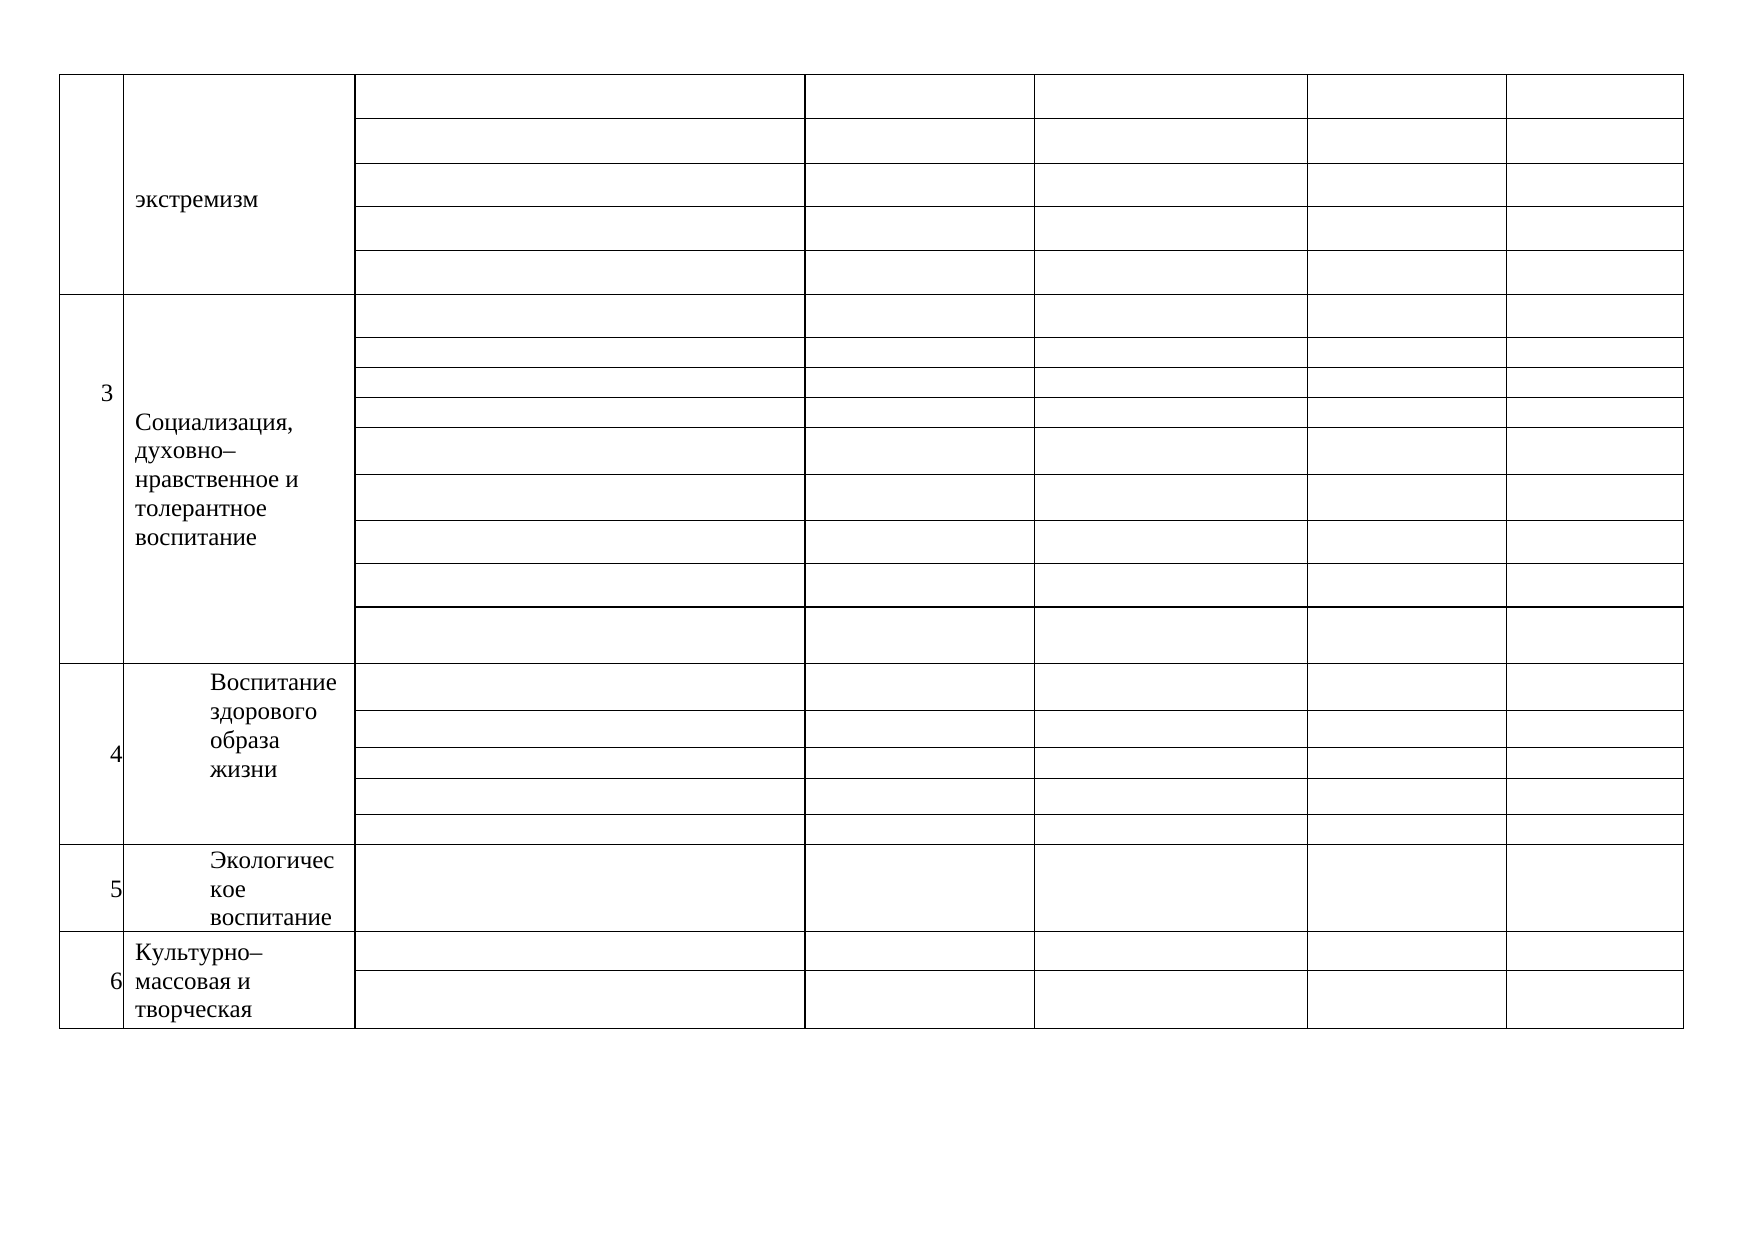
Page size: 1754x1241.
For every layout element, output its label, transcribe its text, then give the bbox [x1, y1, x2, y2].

table_cell [806, 664, 1034, 709]
table_cell Социализация, духовно–нравственное и толерантное воспитание [124, 295, 354, 663]
table_cell [1507, 368, 1683, 397]
table_cell [1035, 779, 1307, 814]
table_cell Экологическое воспитание [124, 845, 354, 931]
table_cell 6 [60, 932, 123, 1028]
table_cell [1308, 251, 1506, 293]
table_cell [1507, 815, 1683, 844]
table_cell [1308, 428, 1506, 473]
table_cell [356, 338, 804, 367]
table_cell [356, 971, 804, 1028]
table_cell [806, 711, 1034, 747]
table_cell [356, 428, 804, 473]
table_cell [806, 119, 1034, 163]
table_cell [806, 932, 1034, 970]
table_cell [1507, 398, 1683, 427]
table_cell [806, 164, 1034, 206]
table_cell [806, 815, 1034, 844]
table_cell [1308, 711, 1506, 747]
table_cell [356, 845, 804, 931]
table_cell Воспитание здорового образа жизни [124, 664, 354, 844]
table_cell [1507, 295, 1683, 337]
table_cell [1308, 664, 1506, 709]
table_cell [356, 251, 804, 293]
table_cell [1308, 295, 1506, 337]
table_cell [356, 398, 804, 427]
table_cell [806, 521, 1034, 563]
table_cell [356, 475, 804, 520]
table_cell [1308, 75, 1506, 117]
table_cell [1308, 932, 1506, 970]
table_cell [1308, 207, 1506, 250]
table_cell [806, 338, 1034, 367]
table_cell [1035, 251, 1307, 293]
table_cell [1507, 845, 1683, 931]
table_cell [1035, 664, 1307, 709]
table_cell [356, 608, 804, 663]
table_cell [806, 564, 1034, 606]
table_cell [1507, 251, 1683, 293]
table_cell [806, 428, 1034, 473]
table_cell 4 [60, 664, 123, 844]
table_cell [1507, 75, 1683, 117]
table_cell [1507, 932, 1683, 970]
table_cell [1035, 119, 1307, 163]
table_cell [1308, 779, 1506, 814]
table_cell [806, 475, 1034, 520]
table_cell 3 [60, 295, 123, 663]
table_cell [1035, 521, 1307, 563]
table_cell [1308, 845, 1506, 931]
table_cell [356, 779, 804, 814]
table_cell [356, 295, 804, 337]
table_cell [1507, 338, 1683, 367]
table_cell [1507, 475, 1683, 520]
table_cell [356, 748, 804, 778]
table_cell [806, 368, 1034, 397]
table_cell 5 [60, 845, 123, 931]
table_cell [1308, 119, 1506, 163]
table_cell [356, 521, 804, 563]
table_cell [1507, 748, 1683, 778]
table_cell [1035, 564, 1307, 606]
table_cell [1035, 815, 1307, 844]
table_cell [1035, 971, 1307, 1028]
table_cell [806, 845, 1034, 931]
table_cell [1507, 564, 1683, 606]
table_cell [1308, 748, 1506, 778]
table_cell [1035, 75, 1307, 117]
table_cell [1308, 338, 1506, 367]
table_cell [1507, 207, 1683, 250]
table_cell [1308, 815, 1506, 844]
table_cell [1507, 664, 1683, 709]
table_cell [356, 368, 804, 397]
table_cell [1035, 398, 1307, 427]
table_cell [806, 608, 1034, 663]
table_cell [1035, 845, 1307, 931]
table_cell [1035, 207, 1307, 250]
table_cell [1035, 711, 1307, 747]
table_cell [1507, 164, 1683, 206]
table_cell [1507, 971, 1683, 1028]
table_cell [1308, 521, 1506, 563]
table_cell [356, 564, 804, 606]
table_cell [1507, 119, 1683, 163]
table_cell Культурно–массовая и творческая деятельность студентов [124, 932, 354, 1028]
table_cell [1308, 164, 1506, 206]
table_cell [356, 119, 804, 163]
table_cell [1308, 971, 1506, 1028]
table_cell [1507, 428, 1683, 473]
table_cell [1507, 779, 1683, 814]
table_cell [1035, 164, 1307, 206]
table_cell [356, 207, 804, 250]
table_cell [806, 207, 1034, 250]
table_cell [1035, 295, 1307, 337]
table_cell [1308, 475, 1506, 520]
table_cell [806, 295, 1034, 337]
table_cell [356, 164, 804, 206]
table_cell [806, 779, 1034, 814]
table_cell [1035, 368, 1307, 397]
table_cell [806, 251, 1034, 293]
table_cell [1507, 608, 1683, 663]
table_cell [1035, 475, 1307, 520]
table_cell [806, 75, 1034, 117]
table_cell [356, 711, 804, 747]
table_cell [806, 398, 1034, 427]
table_cell [1308, 368, 1506, 397]
table_cell [806, 748, 1034, 778]
table_cell [1507, 711, 1683, 747]
table_cell [356, 932, 804, 970]
table_cell [356, 75, 804, 117]
table_cell [1035, 748, 1307, 778]
table_cell [1308, 398, 1506, 427]
table_cell [1035, 428, 1307, 473]
table_cell [1035, 608, 1307, 663]
table_cell [1308, 564, 1506, 606]
table_cell [1308, 608, 1506, 663]
table_cell [806, 971, 1034, 1028]
table_cell [1035, 932, 1307, 970]
table_cell [356, 815, 804, 844]
table_cell [1035, 338, 1307, 367]
table_cell [1507, 521, 1683, 563]
table_cell [356, 664, 804, 709]
